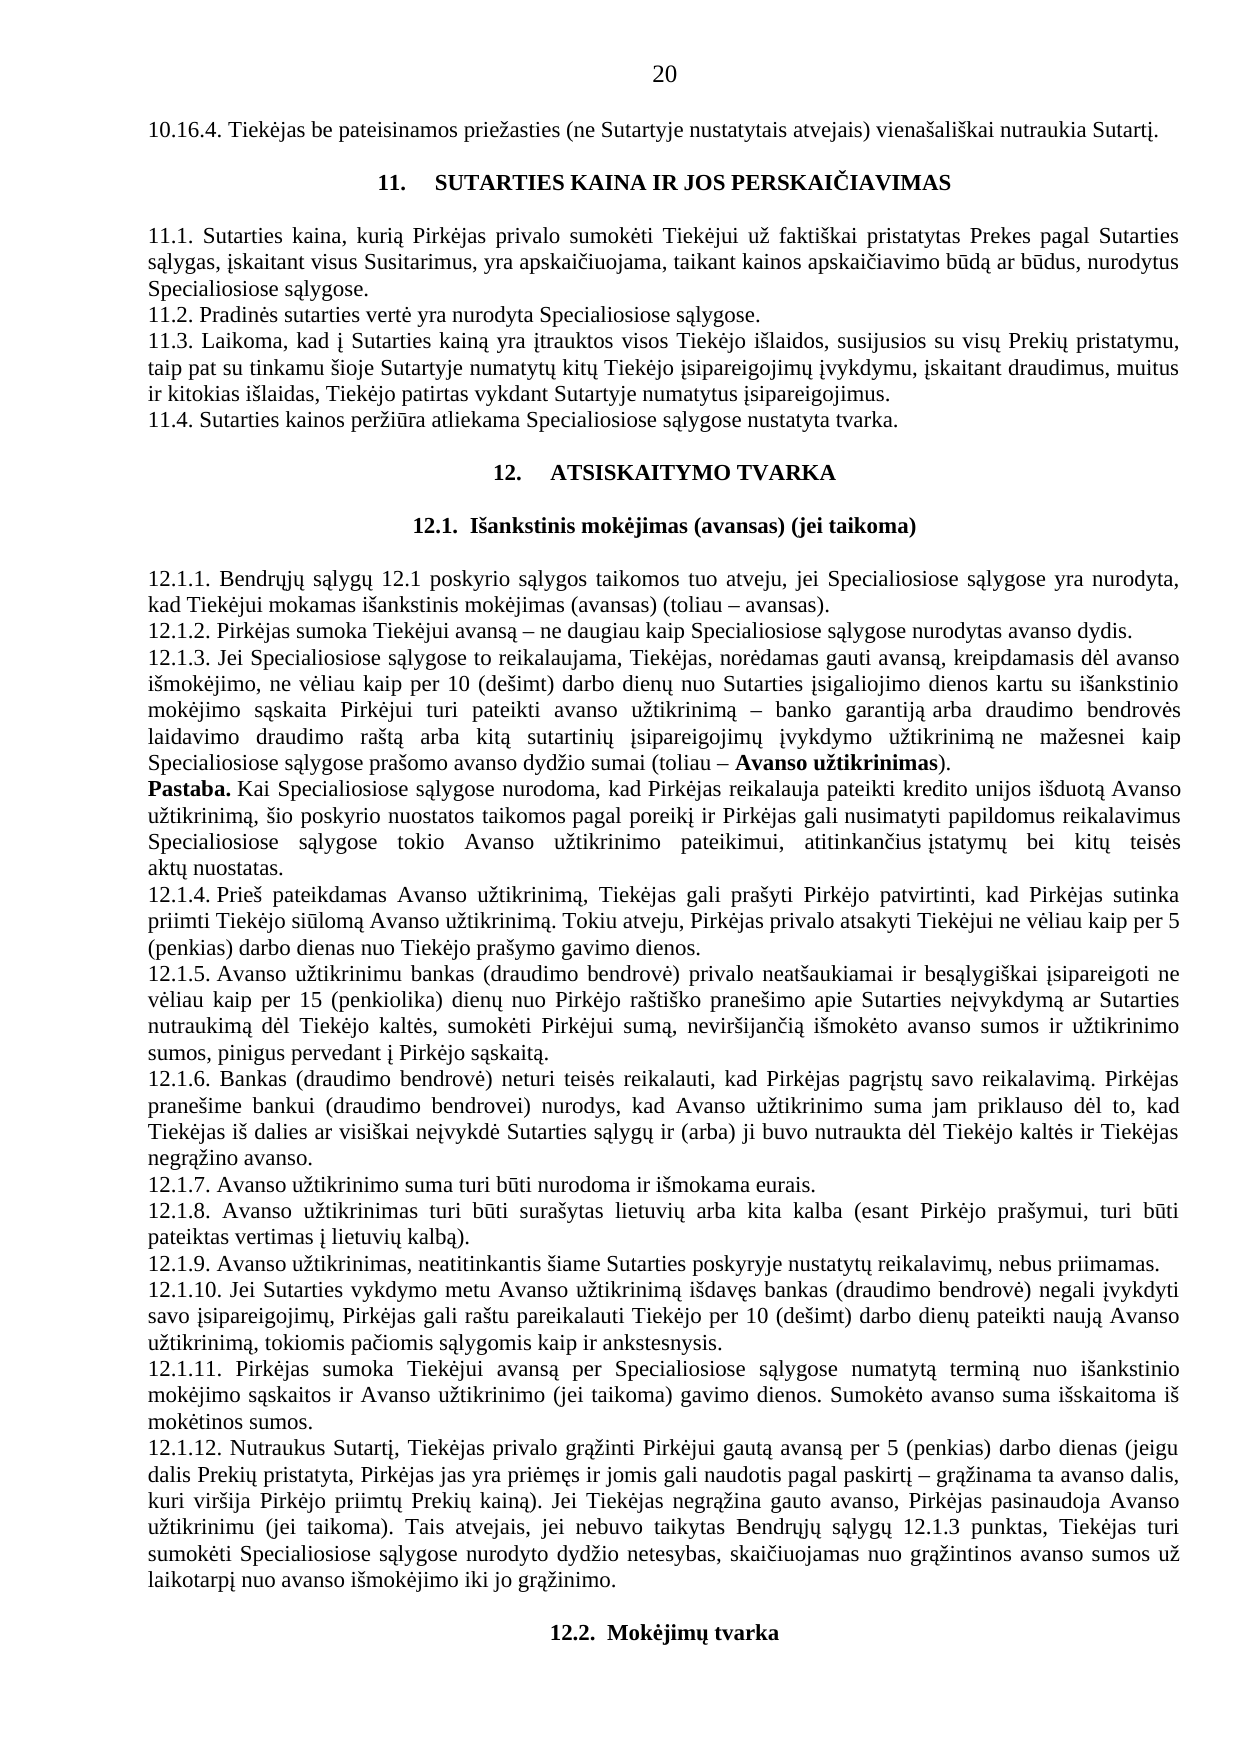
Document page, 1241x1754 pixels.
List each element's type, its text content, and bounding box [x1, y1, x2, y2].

text 12.1.3. Jei Specialiosiose sąlygose to reikalaujama, Tiekėjas, norėdamas gauti avansą, kreipdamasis dėl avanso išmokėjimo, ne vėliau kaip per 10 (dešimt) darbo dienų nuo Sutarties įsigaliojimo dienos kartu su išankstinio mokėjimo sąskaita Pirkėjui turi pateikti avanso užtikrinimą – banko garantiją arba draudimo bendrovės laidavimo draudimo raštą arba kitą sutartinių įsipareigojimų įvykdymo užtikrinimą ne mažesnei kaip Specialiosiose sąlygose prašomo avanso dydžio sumai (toliau – Avanso užtikrinimas). [148, 644, 1181, 775]
text 12.1.1. Bendrųjų sąlygų 12.1 poskyrio sąlygos taikomos tuo atveju, jei Specialiosiose sąlygose yra nurodyta, kad Tiekėjui mokamas išankstinis mokėjimas (avansas) (toliau – avansas). [148, 564, 1181, 617]
text 12. ATSISKAITYMO TVARKA [148, 459, 1181, 486]
text 12.2. Mokėjimų tvarka [148, 1619, 1181, 1645]
text 12.1.7. Avanso užtikrinimo suma turi būti nurodoma ir išmokama eurais. [148, 1171, 1181, 1197]
text 11.2. Pradinės sutarties vertė yra nurodyta Specialiosiose sąlygose. [148, 301, 1181, 327]
text 12.1.9. Avanso užtikrinimas, neatitinkantis šiame Sutarties poskyryje nustatytų reikalavimų, nebus priimamas. [148, 1250, 1181, 1276]
text 11.4. Sutarties kainos peržiūra atliekama Specialiosiose sąlygose nustatyta tvarka. [148, 406, 1181, 433]
text 12.1.4. Prieš pateikdamas Avanso užtikrinimą, Tiekėjas gali prašyti Pirkėjo patvirtinti, kad Pirkėjas sutinka priimti Tiekėjo siūlomą Avanso užtikrinimą. Tokiu atveju, Pirkėjas privalo atsakyti Tiekėjui ne vėliau kaip per 5 (penkias) darbo dienas nuo Tiekėjo prašymo gavimo dienos. [148, 881, 1181, 960]
text 12.1.6. Bankas (draudimo bendrovė) neturi teisės reikalauti, kad Pirkėjas pagrįstų savo reikalavimą. Pirkėjas pranešime bankui (draudimo bendrovei) nurodys, kad Avanso užtikrinimo suma jam priklauso dėl to, kad Tiekėjas iš dalies ar visiškai neįvykdė Sutarties sąlygų ir (arba) ji buvo nutraukta dėl Tiekėjo kaltės ir Tiekėjas negrąžino avanso. [148, 1065, 1181, 1171]
text 12.1.12. Nutraukus Sutartį, Tiekėjas privalo grąžinti Pirkėjui gautą avansą per 5 (penkias) darbo dienas (jeigu dalis Prekių pristatyta, Pirkėjas jas yra priėmęs ir jomis gali naudotis pagal paskirtį – grąžinama ta avanso dalis, kuri viršija Pirkėjo priimtų Prekių kainą). Jei Tiekėjas negrąžina gauto avanso, Pirkėjas pasinaudoja Avanso užtikrinimu (jei taikoma). Tais atvejais, jei nebuvo taikytas Bendrųjų sąlygų 12.1.3 punktas, Tiekėjas turi sumokėti Specialiosiose sąlygose nurodyto dydžio netesybas, skaičiuojamas nuo grąžintinos avanso sumos už laikotarpį nuo avanso išmokėjimo iki jo grąžinimo. [148, 1434, 1181, 1592]
text 11.1. Sutarties kaina, kurią Pirkėjas privalo sumokėti Tiekėjui už faktiškai pristatytas Prekes pagal Sutarties sąlygas, įskaitant visus Susitarimus, yra apskaičiuojama, taikant kainos apskaičiavimo būdą ar būdus, nurodytus Specialiosiose sąlygose. [148, 222, 1181, 301]
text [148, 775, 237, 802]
text 12.1.11. Pirkėjas sumoka Tiekėjui avansą per Specialiosiose sąlygose numatytą terminą nuo išankstinio mokėjimo sąskaitos ir Avanso užtikrinimo (jei taikoma) gavimo dienos. Sumokėto avanso suma išskaitoma iš mokėtinos sumos. [148, 1355, 1181, 1434]
text 12.1. Išankstinis mokėjimas (avansas) (jei taikoma) [148, 512, 1181, 538]
text 10.16.4. Tiekėjas be pateisinamos priežasties (ne Sutartyje nustatytais atvejais) vienašališkai nutraukia Sutartį. [148, 117, 1181, 143]
text Pastaba. Kai Specialiosiose sąlygose nurodoma, kad Pirkėjas reikalauja pateikti kredito unijos išduotą Avanso užtikrinimą, šio poskyrio nuostatos taikomos pagal poreikį ir Pirkėjas gali nusimatyti papildomus reikalavimus Specialiosiose sąlygose tokio Avanso užtikrinimo pateikimui, atitinkančius įstatymų bei kitų teisės aktų nuostatas. [148, 828, 1181, 881]
text 12.1.10. Jei Sutarties vykdymo metu Avanso užtikrinimą išdavęs bankas (draudimo bendrovė) negali įvykdyti savo įsipareigojimų, Pirkėjas gali raštu pareikalauti Tiekėjo per 10 (dešimt) darbo dienų pateikti naują Avanso užtikrinimą, tokiomis pačiomis sąlygomis kaip ir ankstesnysis. [148, 1276, 1181, 1355]
text 12.1.5. Avanso užtikrinimu bankas (draudimo bendrovė) privalo neatšaukiamai ir besąlygiškai įsipareigoti ne vėliau kaip per 15 (penkiolika) dienų nuo Pirkėjo raštiško pranešimo apie Sutarties neįvykdymą ar Sutarties nutraukimą dėl Tiekėjo kaltės, sumokėti Pirkėjui sumą, neviršijančią išmokėto avanso sumos ir užtikrinimo sumos, pinigus pervedant į Pirkėjo sąskaitą. [148, 960, 1181, 1065]
text 12.1.8. Avanso užtikrinimas turi būti surašytas lietuvių arba kita kalba (esant Pirkėjo prašymui, turi būti pateiktas vertimas į lietuvių kalbą). [148, 1197, 1181, 1250]
text 11. SUTARTIES KAINA IR JOS PERSKAIČIAVIMAS [148, 169, 1181, 196]
text 12.1.2. Pirkėjas sumoka Tiekėjui avansą – ne daugiau kaip Specialiosiose sąlygose nurodytas avanso dydis. [148, 617, 1181, 644]
text 11.3. Laikoma, kad į Sutarties kainą yra įtrauktos visos Tiekėjo išlaidos, susijusios su visų Prekių pristatymu, taip pat su tinkamu šioje Sutartyje numatytų kitų Tiekėjo įsipareigojimų įvykdymu, įskaitant draudimus, muitus ir kitokias išlaidas, Tiekėjo patirtas vykdant Sutartyje numatytus įsipareigojimus. [148, 327, 1181, 406]
